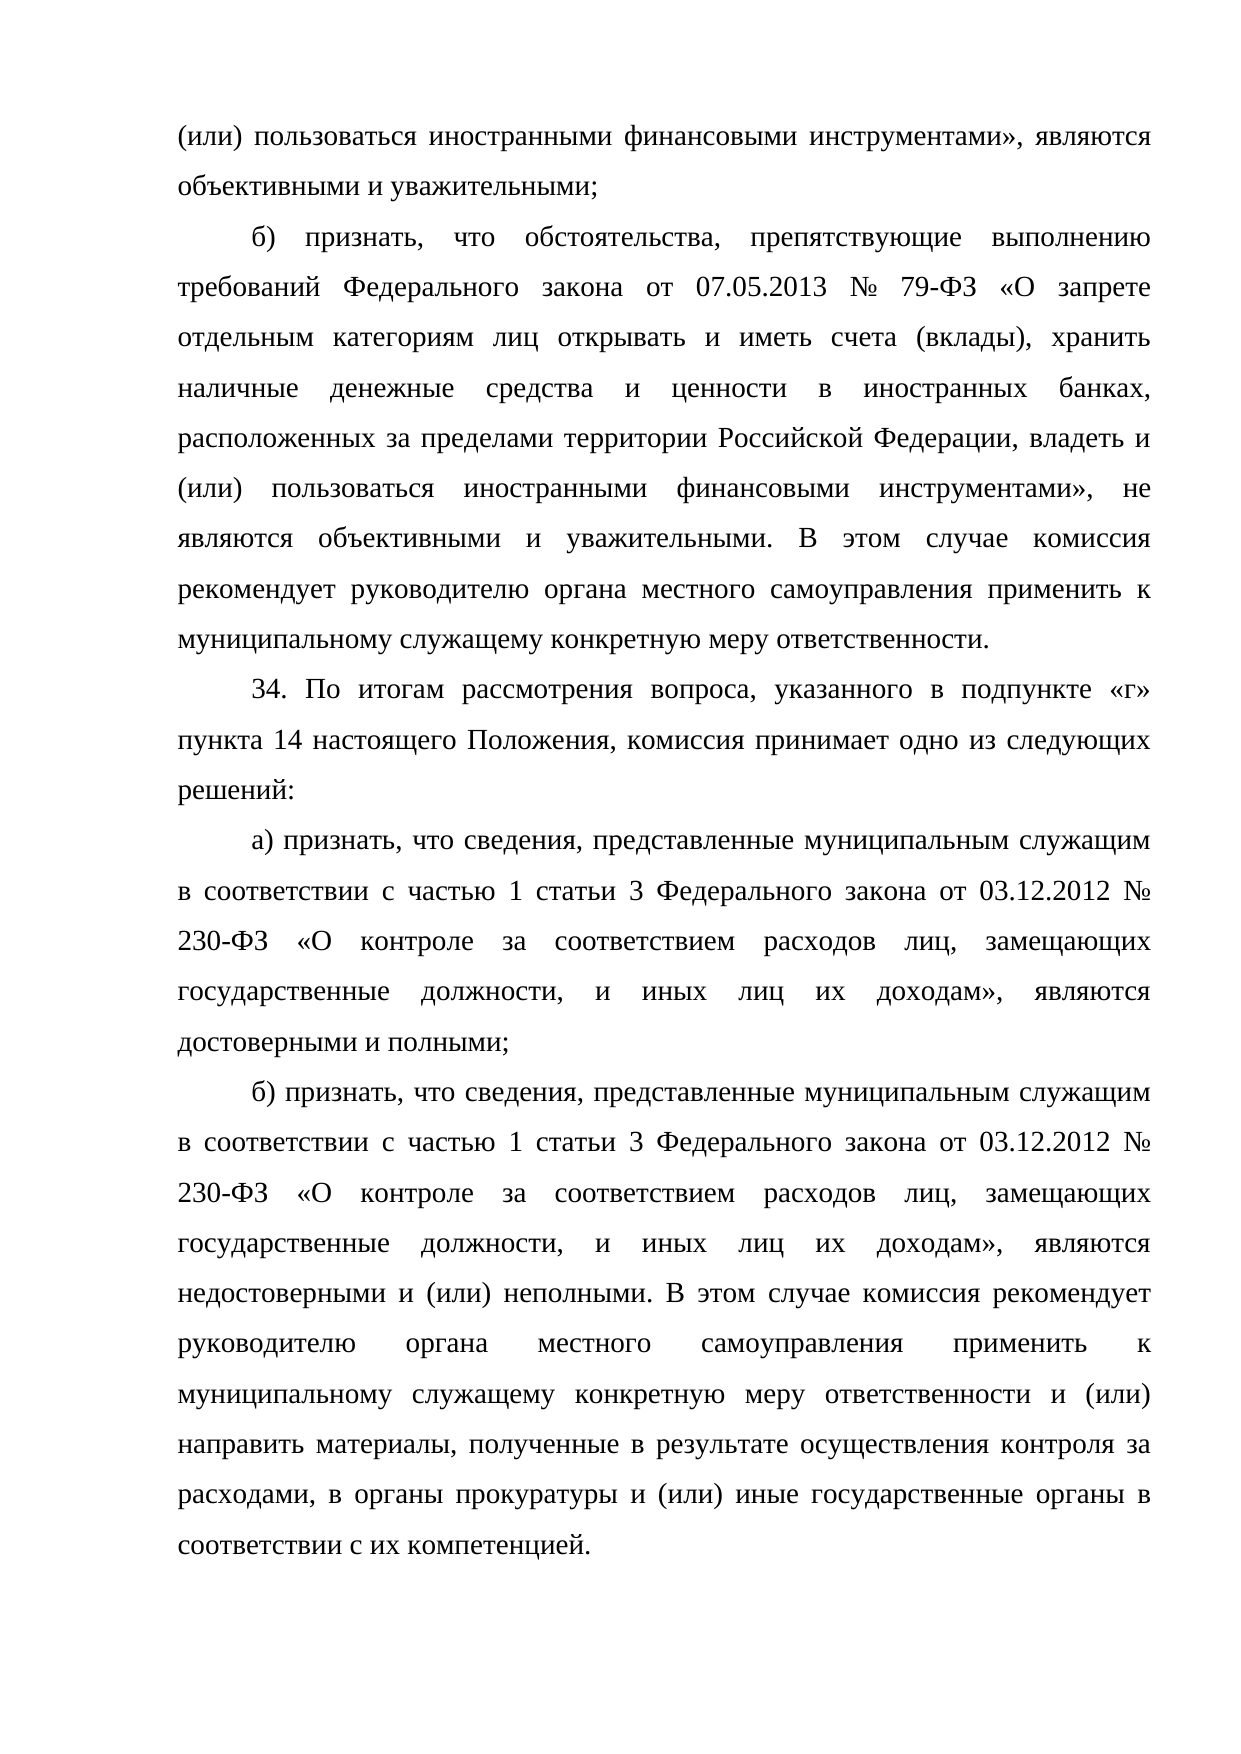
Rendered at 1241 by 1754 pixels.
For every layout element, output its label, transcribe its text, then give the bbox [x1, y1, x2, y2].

text б) признать, что обстоятельства, препятствующие выполнению требований Федерального закона от 07.05.2013 № 79-ФЗ «О запрете отдельным категориям лиц открывать и иметь счета (вклады), хранить наличные денежные средства и ценности в иностранных банках, расположенных за пределами территории Российской Федерации, владеть и (или) пользоваться иностранными финансовыми инструментами», не являются объективными и уважительными. В этом случае комиссия рекомендует руководителю органа местного самоуправления применить к муниципальному служащему конкретную меру ответственности. [177, 219, 1152, 655]
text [177, 118, 1152, 202]
text а) признать, что сведения, представленные муниципальным служащим в соответствии с частью 1 статьи 3 Федерального закона от 03.12.2012 № 230-ФЗ «О контроле за соответствием расходов лиц, замещающих государственные должности, и иных лиц их доходам», являются достоверными и полными; [177, 822, 1152, 1057]
text 34. По итогам рассмотрения вопроса, указанного в подпункте «г» пункта 14 настоящего Положения, комиссия принимает одно из следующих решений: [177, 672, 1152, 806]
text б) признать, что сведения, представленные муниципальным служащим в соответствии с частью 1 статьи 3 Федерального закона от 03.12.2012 № 230-ФЗ «О контроле за соответствием расходов лиц, замещающих государственные должности, и иных лиц их доходам», являются недостоверными и (или) неполными. В этом случае комиссия рекомендует руководителю органа местного самоуправления применить к муниципальному служащему конкретную меру ответственности и (или) направить материалы, полученные в результате осуществления контроля за расходами, в органы прокуратуры и (или) иные государственные органы в соответствии с их компетенцией. [177, 1074, 1152, 1560]
